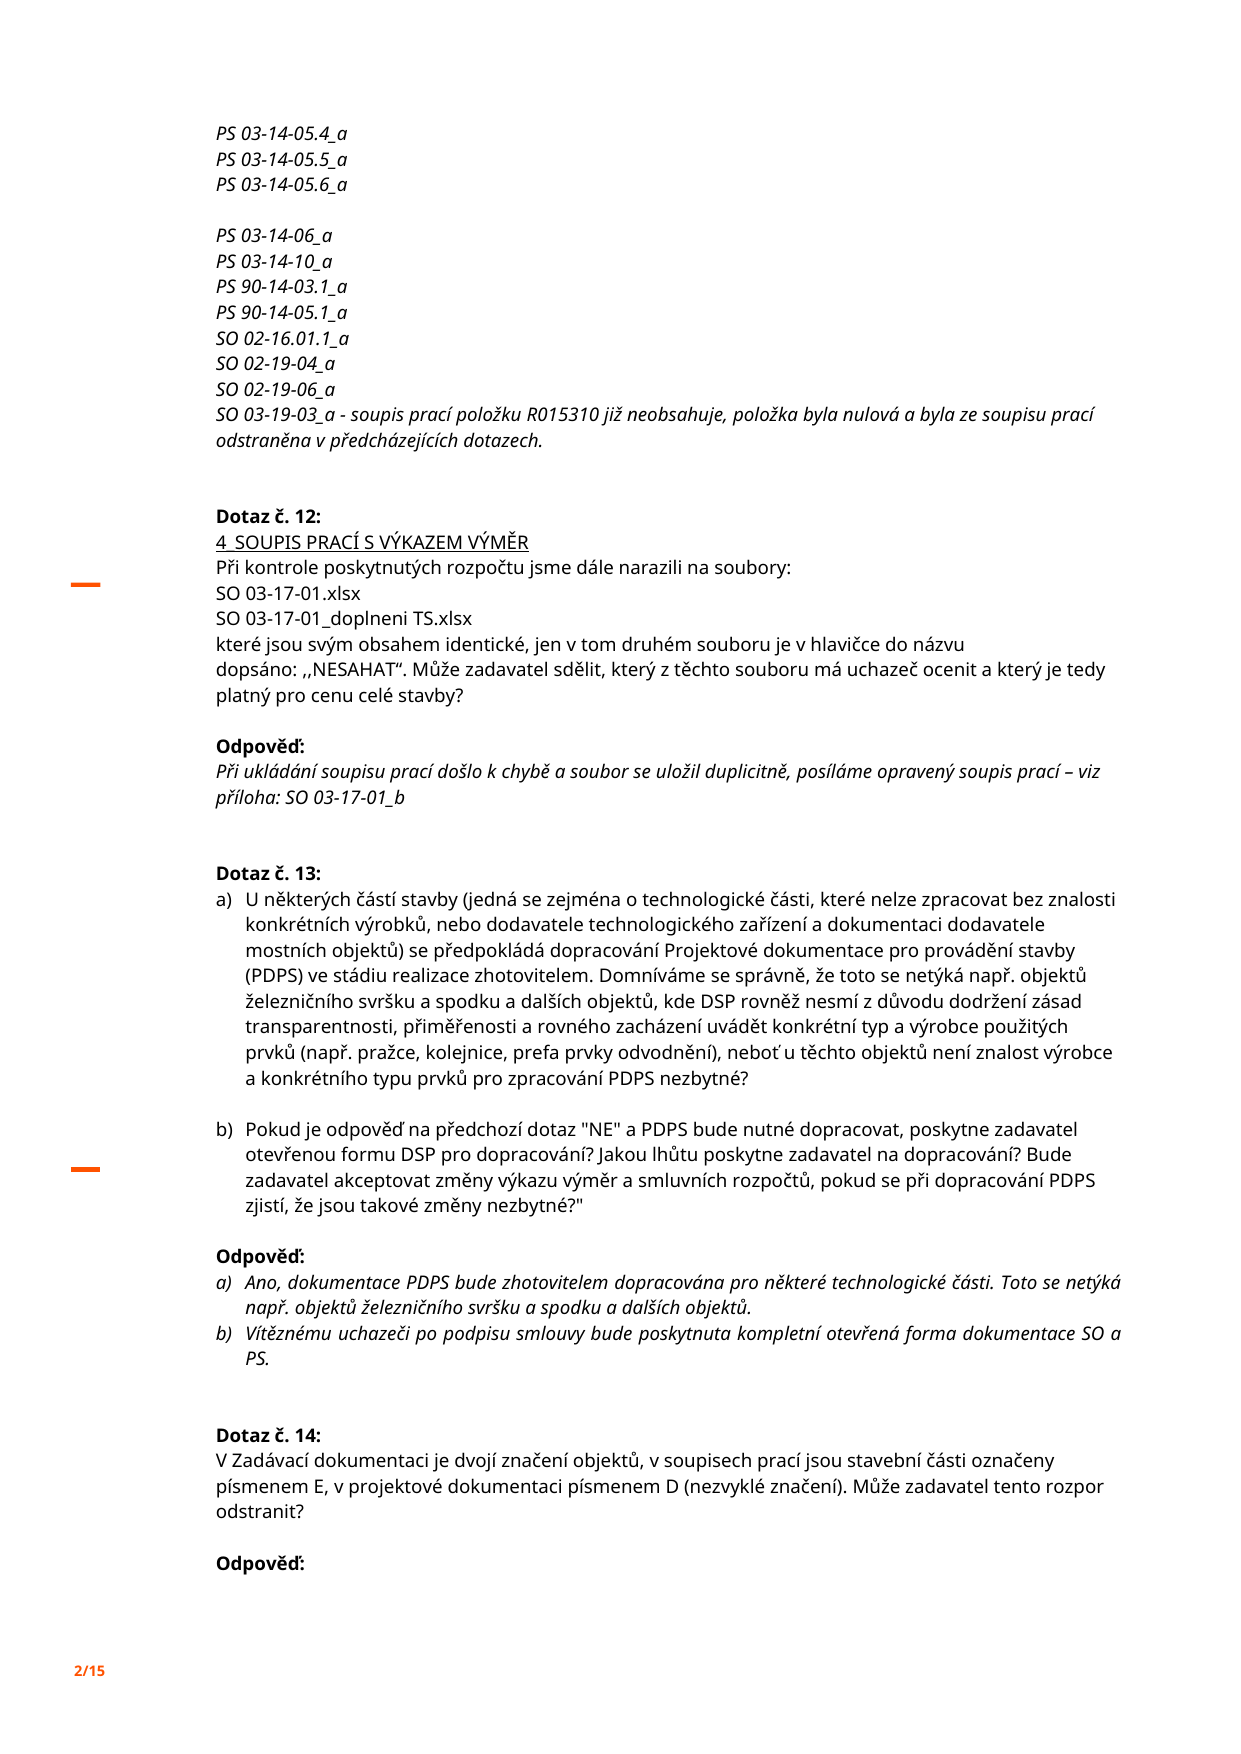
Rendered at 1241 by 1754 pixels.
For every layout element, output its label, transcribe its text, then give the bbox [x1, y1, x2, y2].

text Při ukládání soupisu prací došlo k chybě a soubor se uložil duplicitně, posíláme opravený soupis prací – viz příloha: SO 03-17-01_b [216, 759, 1122, 810]
text SO 03-19-03_a - soupis prací položku R015310 již neobsahuje, položka byla nulová a byla ze soupisu prací odstraněna v předcházejících dotazech. [216, 401, 1122, 452]
text PS 90-14-03.1_a [216, 274, 1122, 299]
text PS 03-14-06_a [216, 223, 1122, 248]
text 4_SOUPIS PRACÍ S VÝKAZEM VÝMĚR [216, 529, 1122, 554]
text Odpověď: [216, 1243, 1122, 1269]
text PS 03-14-05.6_a [216, 172, 1122, 197]
text PS 03-14-05.4_a [216, 121, 1122, 146]
text Dotaz č. 14: [216, 1422, 1122, 1448]
text Odpověď: [216, 1550, 1122, 1575]
text které jsou svým obsahem identické, jen v tom druhém souboru je v hlavičce do názvu dopsáno: ,,NESAHAT“. Může zadavatel sdělit, který z těchto souboru má uchazeč ocenit a který je tedy platný pro cenu celé stavby? [216, 631, 1122, 708]
list U některých částí stavby (jedná se zejména o technologické části, které nelze zpracovat bez znalosti konkrétních výrobků, nebo dodavatele technologického zařízení a dokumentaci dodavatele mostních objektů) se předpokládá dopracování Projektové dokumentace pro provádění stavby (PDPS) ve stádiu realizace zhotovitelem. Domníváme se správně, že toto se netýká např. objektů železničního svršku a spodku a dalších objektů, kde DSP rovněž nesmí z důvodu dodržení zásad transparentnosti, přiměřenosti a rovného zacházení uvádět konkrétní typ a výrobce použitých prvků (např. pražce, kolejnice, prefa prvky odvodnění), neboť u těchto objektů není znalost výrobce a konkrétního typu prvků pro zpracování PDPS nezbytné? [216, 886, 1122, 1090]
text PS 03-14-05.5_a [216, 146, 1122, 172]
list Ano, dokumentace PDPS bude zhotovitelem dopracována pro některé technologické části. Toto se netýká např. objektů železničního svršku a spodku a dalších objektů. [216, 1269, 1122, 1320]
text Dotaz č. 12: [216, 503, 1122, 529]
text SO 02-16.01.1_a [216, 325, 1122, 350]
text Při kontrole poskytnutých rozpočtu jsme dále narazili na soubory: [216, 554, 1122, 580]
text Odpověď: [216, 733, 1122, 759]
text SO 03-17-01.xlsx [216, 580, 1122, 606]
list Pokud je odpověď na předchozí dotaz "NE" a PDPS bude nutné dopracovat, poskytne zadavatel otevřenou formu DSP pro dopracování? Jakou lhůtu poskytne zadavatel na dopracování? Bude zadavatel akceptovat změny výkazu výměr a smluvních rozpočtů, pokud se při dopracování PDPS zjistí, že jsou takové změny nezbytné?" [216, 1116, 1122, 1218]
text SO 02-19-04_a [216, 350, 1122, 376]
text PS 90-14-05.1_a [216, 299, 1122, 325]
text V Zadávací dokumentaci je dvojí značení objektů, v soupisech prací jsou stavební části označeny písmenem E, v projektové dokumentaci písmenem D (nezvyklé značení). Může zadavatel tento rozpor odstranit? [216, 1448, 1122, 1524]
text PS 03-14-10_a [216, 248, 1122, 274]
text SO 03-17-01_doplneni TS.xlsx [216, 606, 1122, 631]
text Dotaz č. 13: [216, 861, 1122, 886]
text SO 02-19-06_a [216, 376, 1122, 401]
list Vítěznému uchazeči po podpisu smlouvy bude poskytnuta kompletní otevřená forma dokumentace SO a PS. [216, 1320, 1122, 1371]
